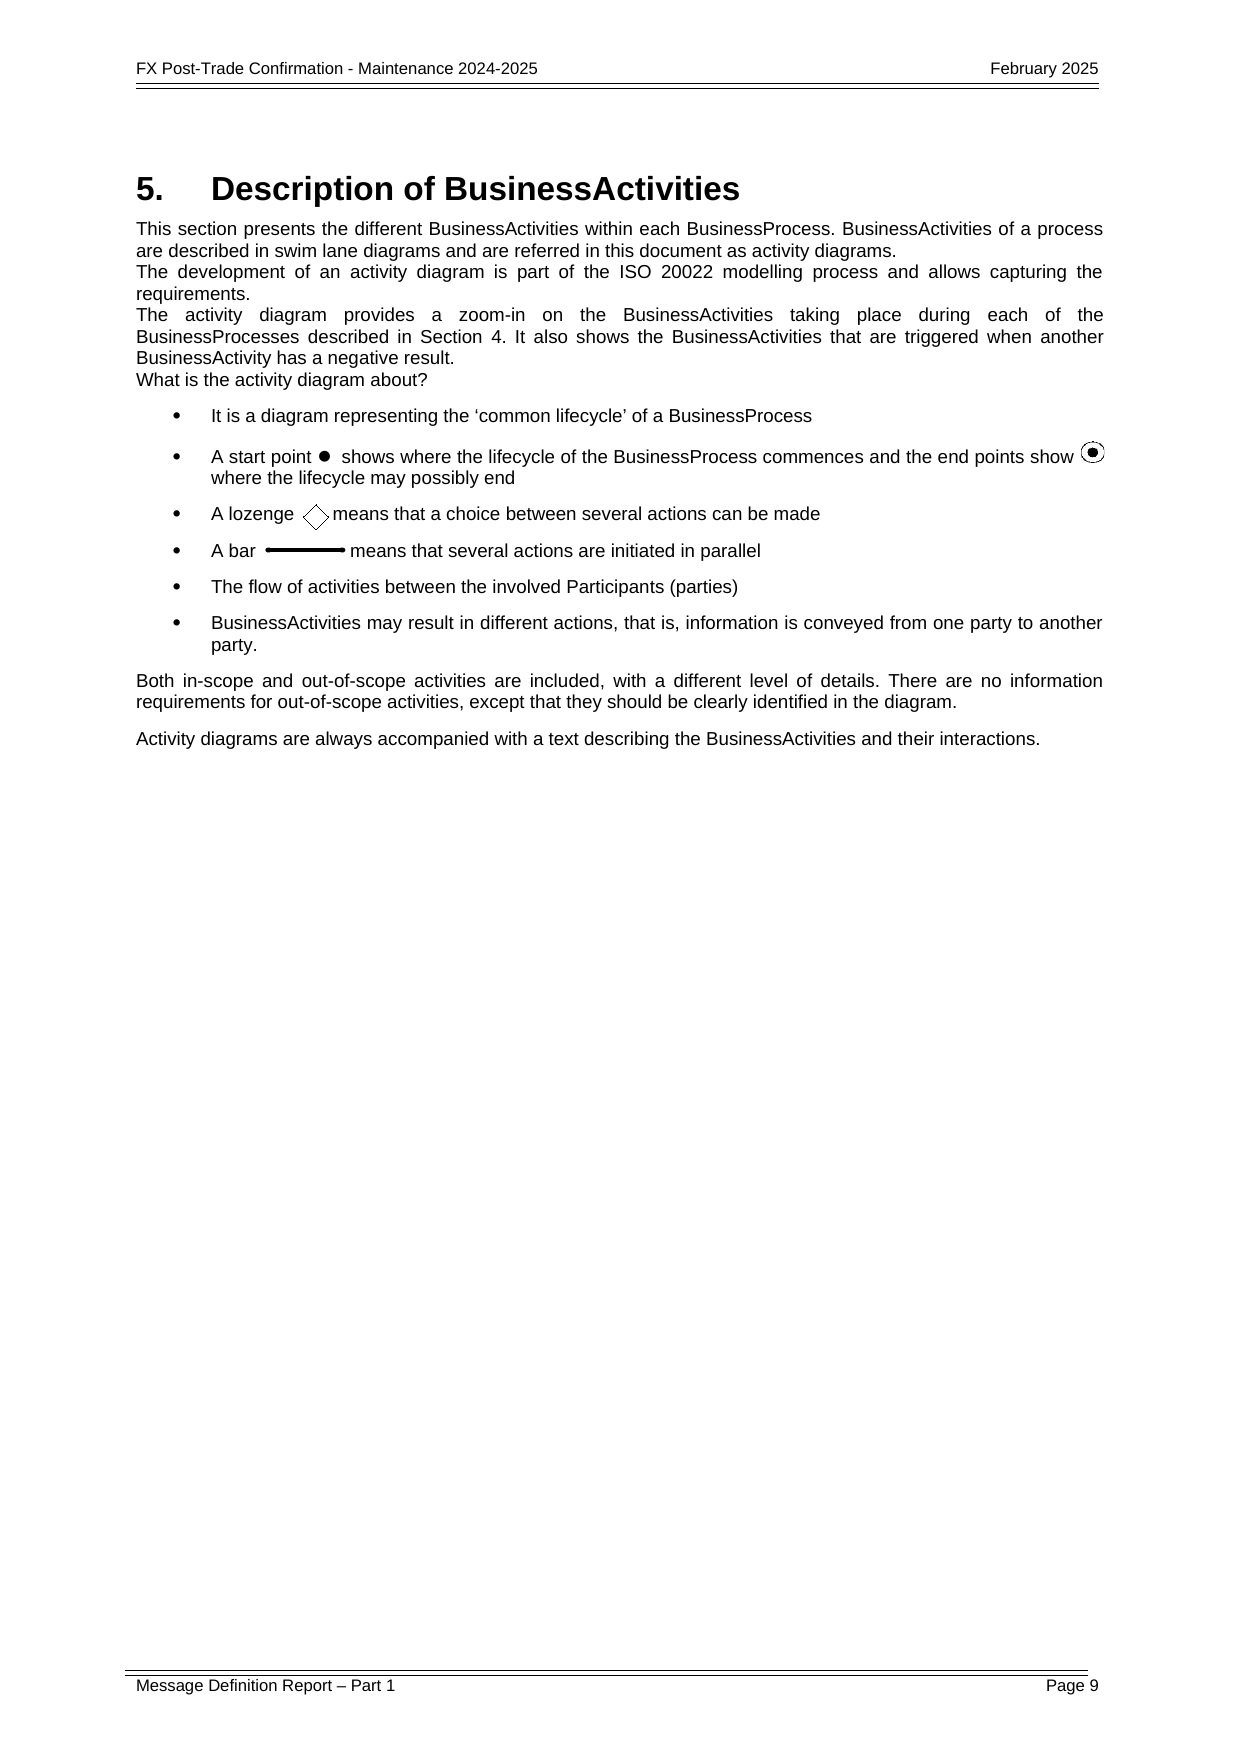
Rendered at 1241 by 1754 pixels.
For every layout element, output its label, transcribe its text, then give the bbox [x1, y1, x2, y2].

text Activity diagrams are always accompanied with a text describing the BusinessActivities and their interactions. [136, 727, 1104, 749]
list A start point shows where the lifecycle of the BusinessProcess commences and the end points show where the lifecycle may possibly end [173, 441, 1104, 489]
text What is the activity diagram about? [136, 369, 1104, 390]
picture [1081, 441, 1105, 463]
text The activity diagram provides a zoom-in on the BusinessActivities taking place during each of the BusinessProcesses described in Section 4. It also shows the BusinessActivities that are triggered when another BusinessActivity has a negative result. [136, 304, 1104, 369]
text The development of an activity diagram is part of the ISO 20022 modelling process and allows capturing the requirements. [136, 261, 1104, 304]
list A bar means that several actions are initiated in parallel [173, 539, 1104, 561]
list A lozenge means that a choice between several actions can be made [173, 503, 1104, 525]
subtitle Description of BusinessActivities [136, 169, 1104, 207]
list The flow of activities between the involved Participants (parties) [173, 576, 1104, 597]
text Both in-scope and out-of-scope activities are included, with a different level of details. There are no information requirements for out-of-scope activities, except that they should be clearly identified in the diagram. [136, 670, 1104, 713]
text This section presents the different BusinessActivities within each BusinessProcess. BusinessActivities of a process are described in swim lane diagrams and are referred in this document as activity diagrams. [136, 218, 1104, 261]
list It is a diagram representing the ‘common lifecycle’ of a BusinessProcess [173, 405, 1104, 427]
list BusinessActivities may result in different actions, that is, information is conveyed from one party to another party. [173, 612, 1104, 655]
